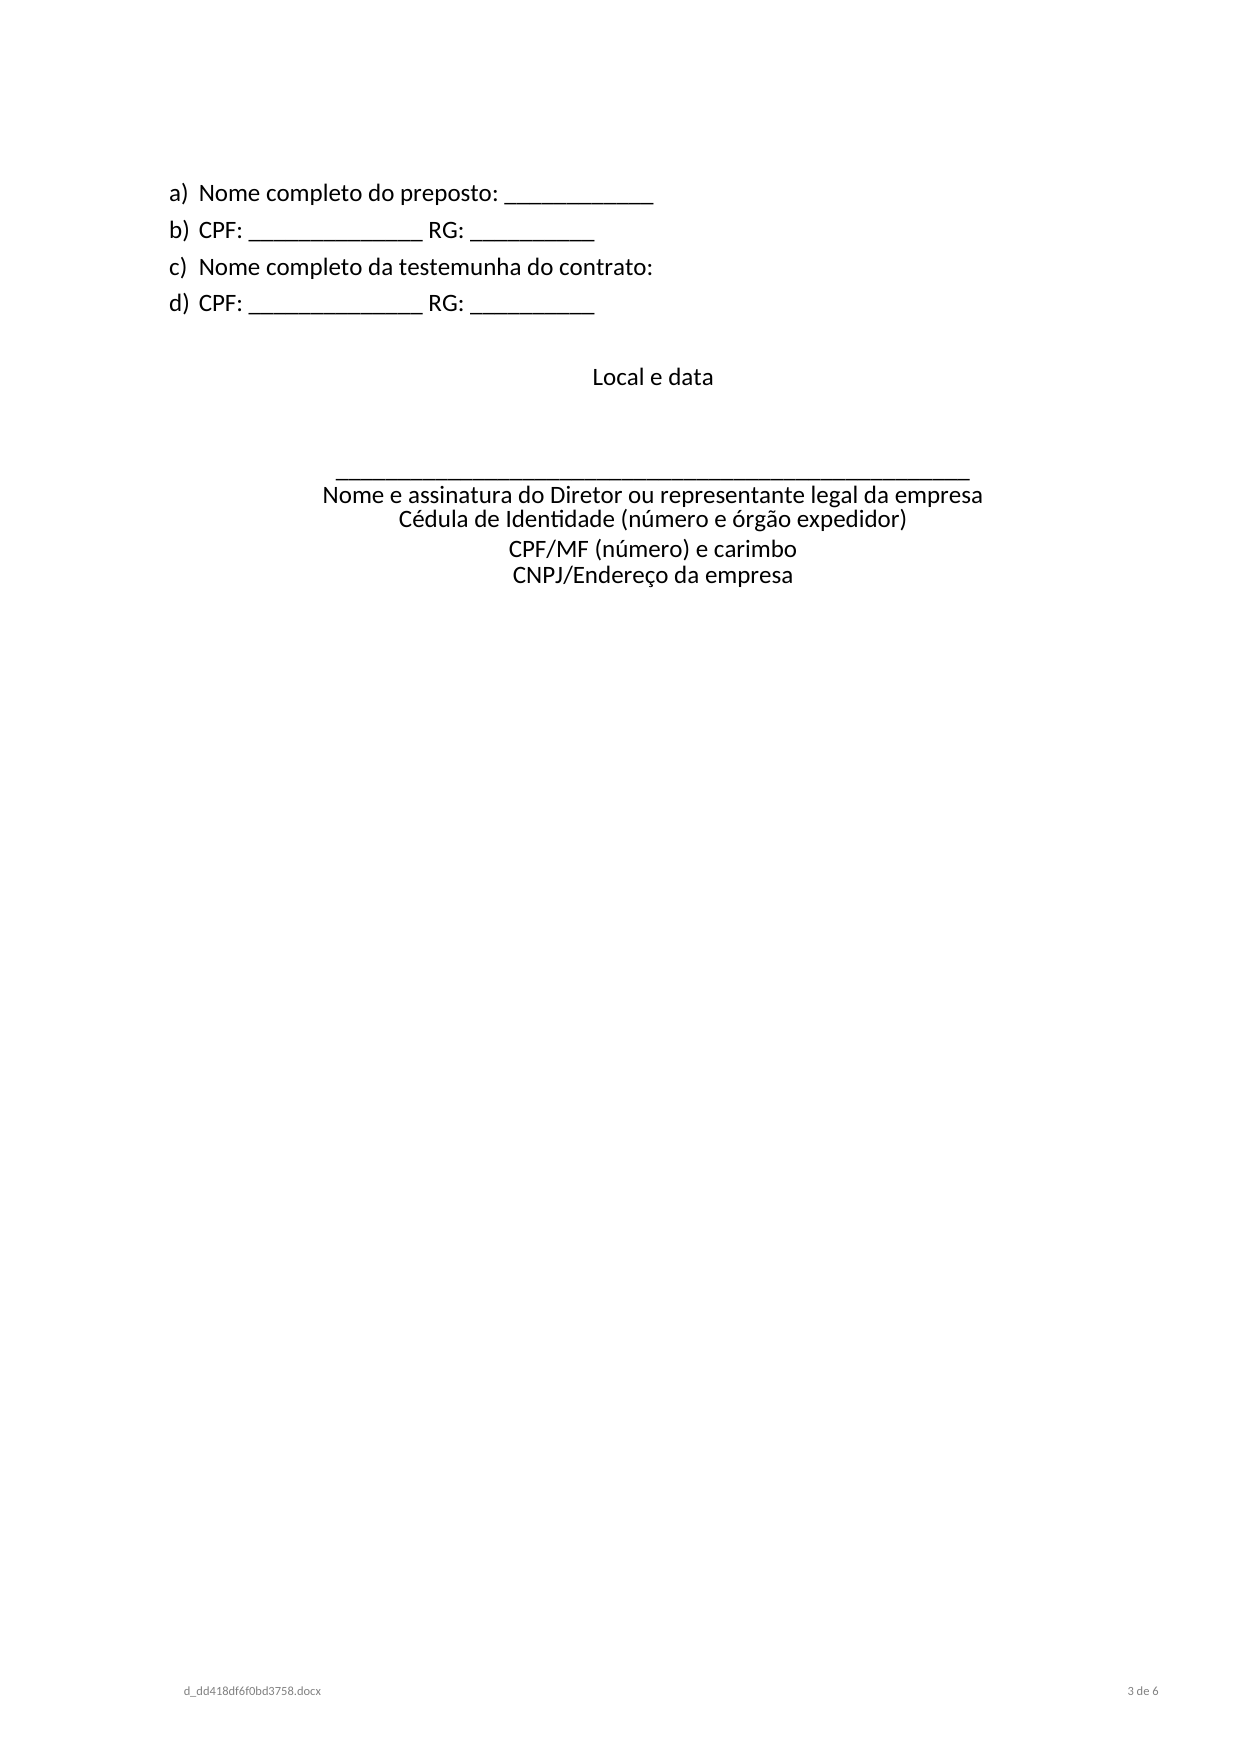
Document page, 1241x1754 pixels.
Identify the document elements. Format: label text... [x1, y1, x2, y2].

list CPF: ______________ RG: __________ [169, 288, 1137, 318]
text Nome e assinatura do Diretor ou representante legal da empresa [169, 483, 1137, 508]
text CNPJ/Endereço da empresa [169, 563, 1137, 588]
text CPF/MF (número) e carimbo [169, 533, 1137, 563]
list CPF: ______________ RG: __________ [169, 214, 1137, 244]
text Cédula de Identidade (número e órgão expedidor) [169, 508, 1137, 533]
text Local e data [169, 361, 1137, 392]
list Nome completo do preposto: ____________ [169, 177, 1137, 208]
text ___________________________________________________ [169, 453, 1137, 483]
list Nome completo da testemunha do contrato: [169, 251, 1137, 281]
